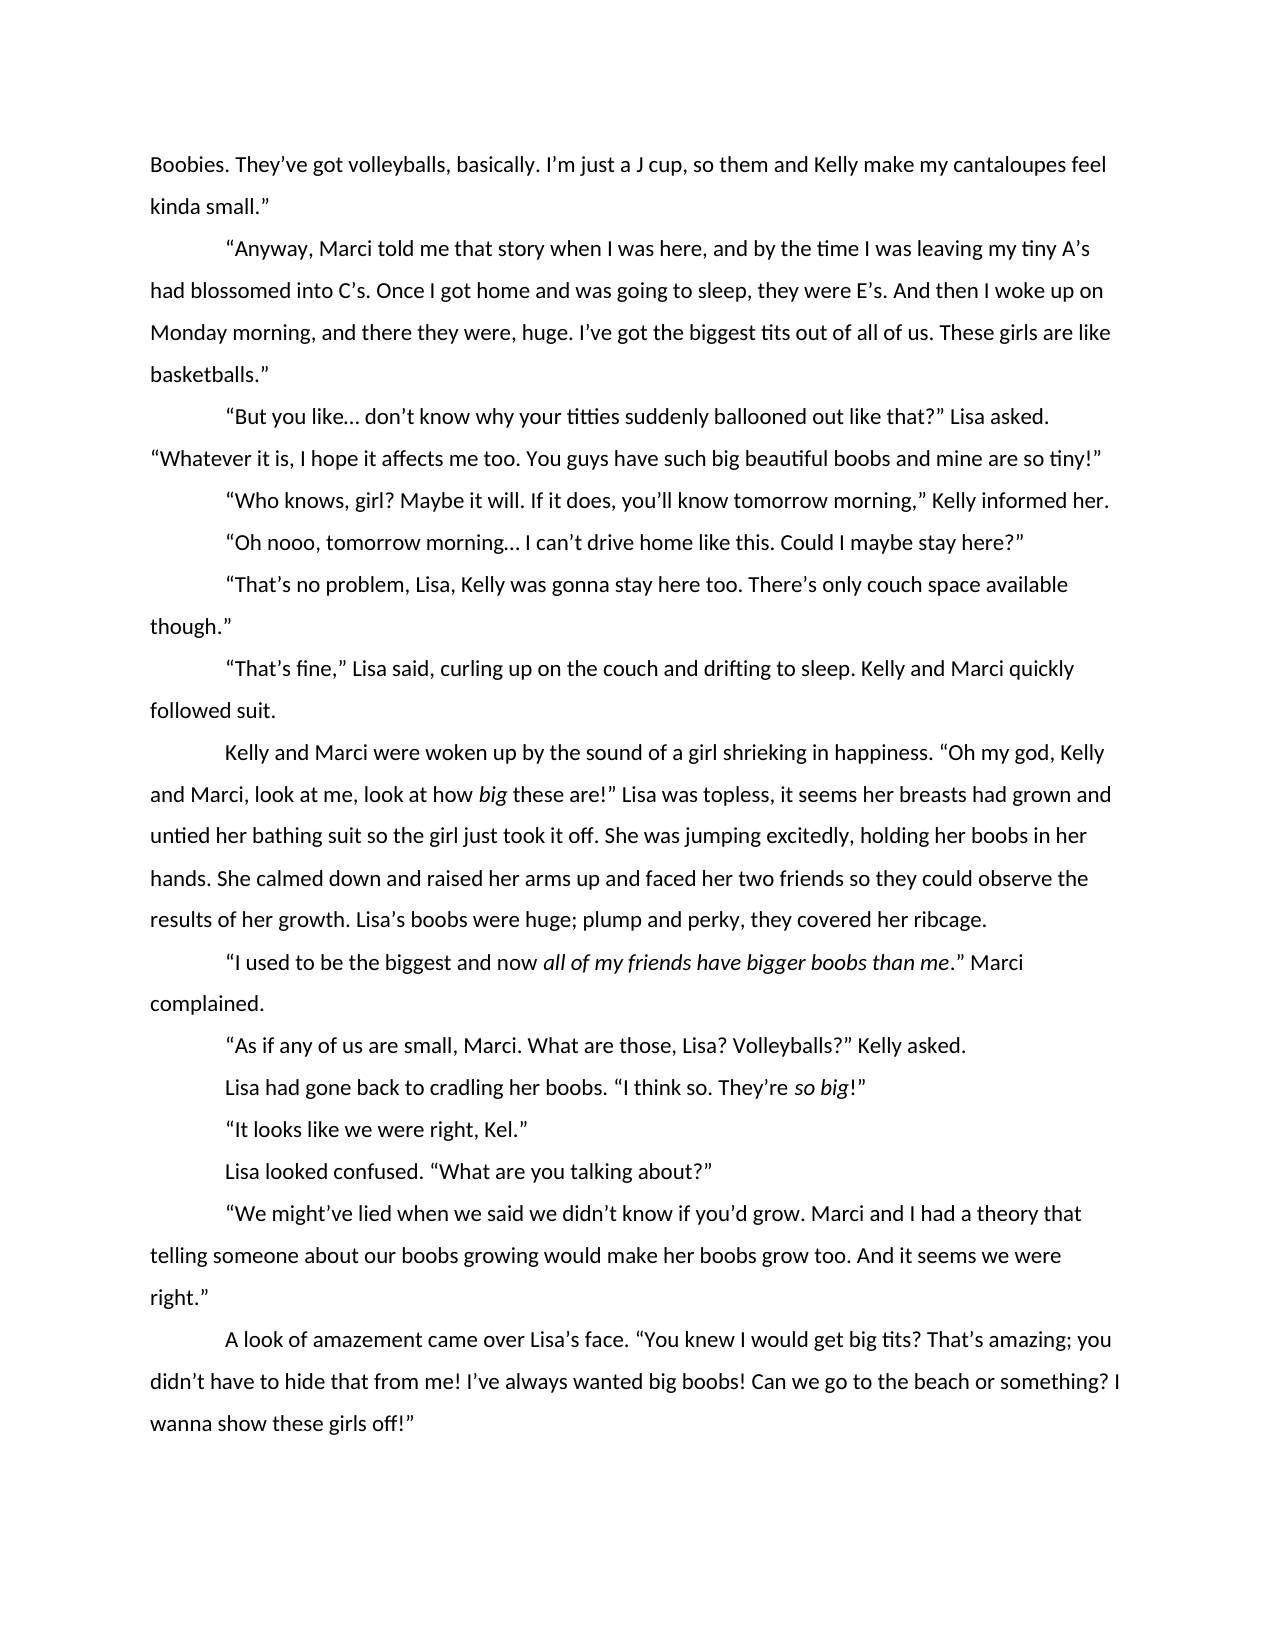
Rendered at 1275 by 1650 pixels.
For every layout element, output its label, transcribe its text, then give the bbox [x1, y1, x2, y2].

text Kelly and Marci were woken up by the sound of a girl shrieking in happiness. “Oh my god, Kelly and Marci, look at me, look at how big these are!” Lisa was topless, it seems her breasts had grown and untied her bathing suit so the girl just took it off. She was jumping excitedly, holding her boobs in her hands. She calmed down and raised her arms up and faced her two friends so they could observe the results of her growth. Lisa’s boobs were huge; plump and perky, they covered her ribcage. [150, 738, 1125, 934]
text “I used to be the biggest and now all of my friends have bigger boobs than me.” Marci complained. [150, 948, 1125, 1018]
text “Oh nooo, tomorrow morning… I can’t drive home like this. Could I maybe stay here?” [150, 528, 1125, 556]
text A look of amazement came over Lisa’s face. “You knew I would get big tits? That’s amazing; you didn’t have to hide that from me! I’ve always wanted big boobs! Can we go to the beach or something? I wanna show these girls off!” [150, 1325, 1125, 1437]
text “But you like… don’t know why your titties suddenly ballooned out like that?” Lisa asked. “Whatever it is, I hope it affects me too. You guys have such big beautiful boobs and mine are so tiny!” [150, 402, 1125, 472]
text Lisa looked confused. “What are you talking about?” [150, 1157, 1125, 1186]
text “That’s no problem, Lisa, Kelly was gonna stay here too. There’s only couch space available though.” [150, 570, 1125, 640]
text “We might’ve lied when we said we didn’t know if you’d grow. Marci and I had a theory that telling someone about our boobs growing would make her boobs grow too. And it seems we were right.” [150, 1199, 1125, 1311]
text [150, 150, 1125, 220]
text “Who knows, girl? Maybe it will. If it does, you’ll know tomorrow morning,” Kelly informed her. [150, 486, 1125, 514]
text “As if any of us are small, Marci. What are those, Lisa? Volleyballs?” Kelly asked. [150, 1032, 1125, 1059]
text Lisa had gone back to cradling her boobs. “I think so. They’re so big!” [150, 1073, 1125, 1102]
text “It looks like we were right, Kel.” [150, 1116, 1125, 1143]
text “Anyway, Marci told me that story when I was here, and by the time I was leaving my tiny A’s had blossomed into C’s. Once I got home and was going to sleep, they were E’s. And then I woke up on Monday morning, and there they were, huge. I’ve got the biggest tits out of all of us. These girls are like basketballs.” [150, 234, 1125, 388]
text “That’s fine,” Lisa said, curling up on the couch and drifting to sleep. Kelly and Marci quickly followed suit. [150, 654, 1125, 724]
